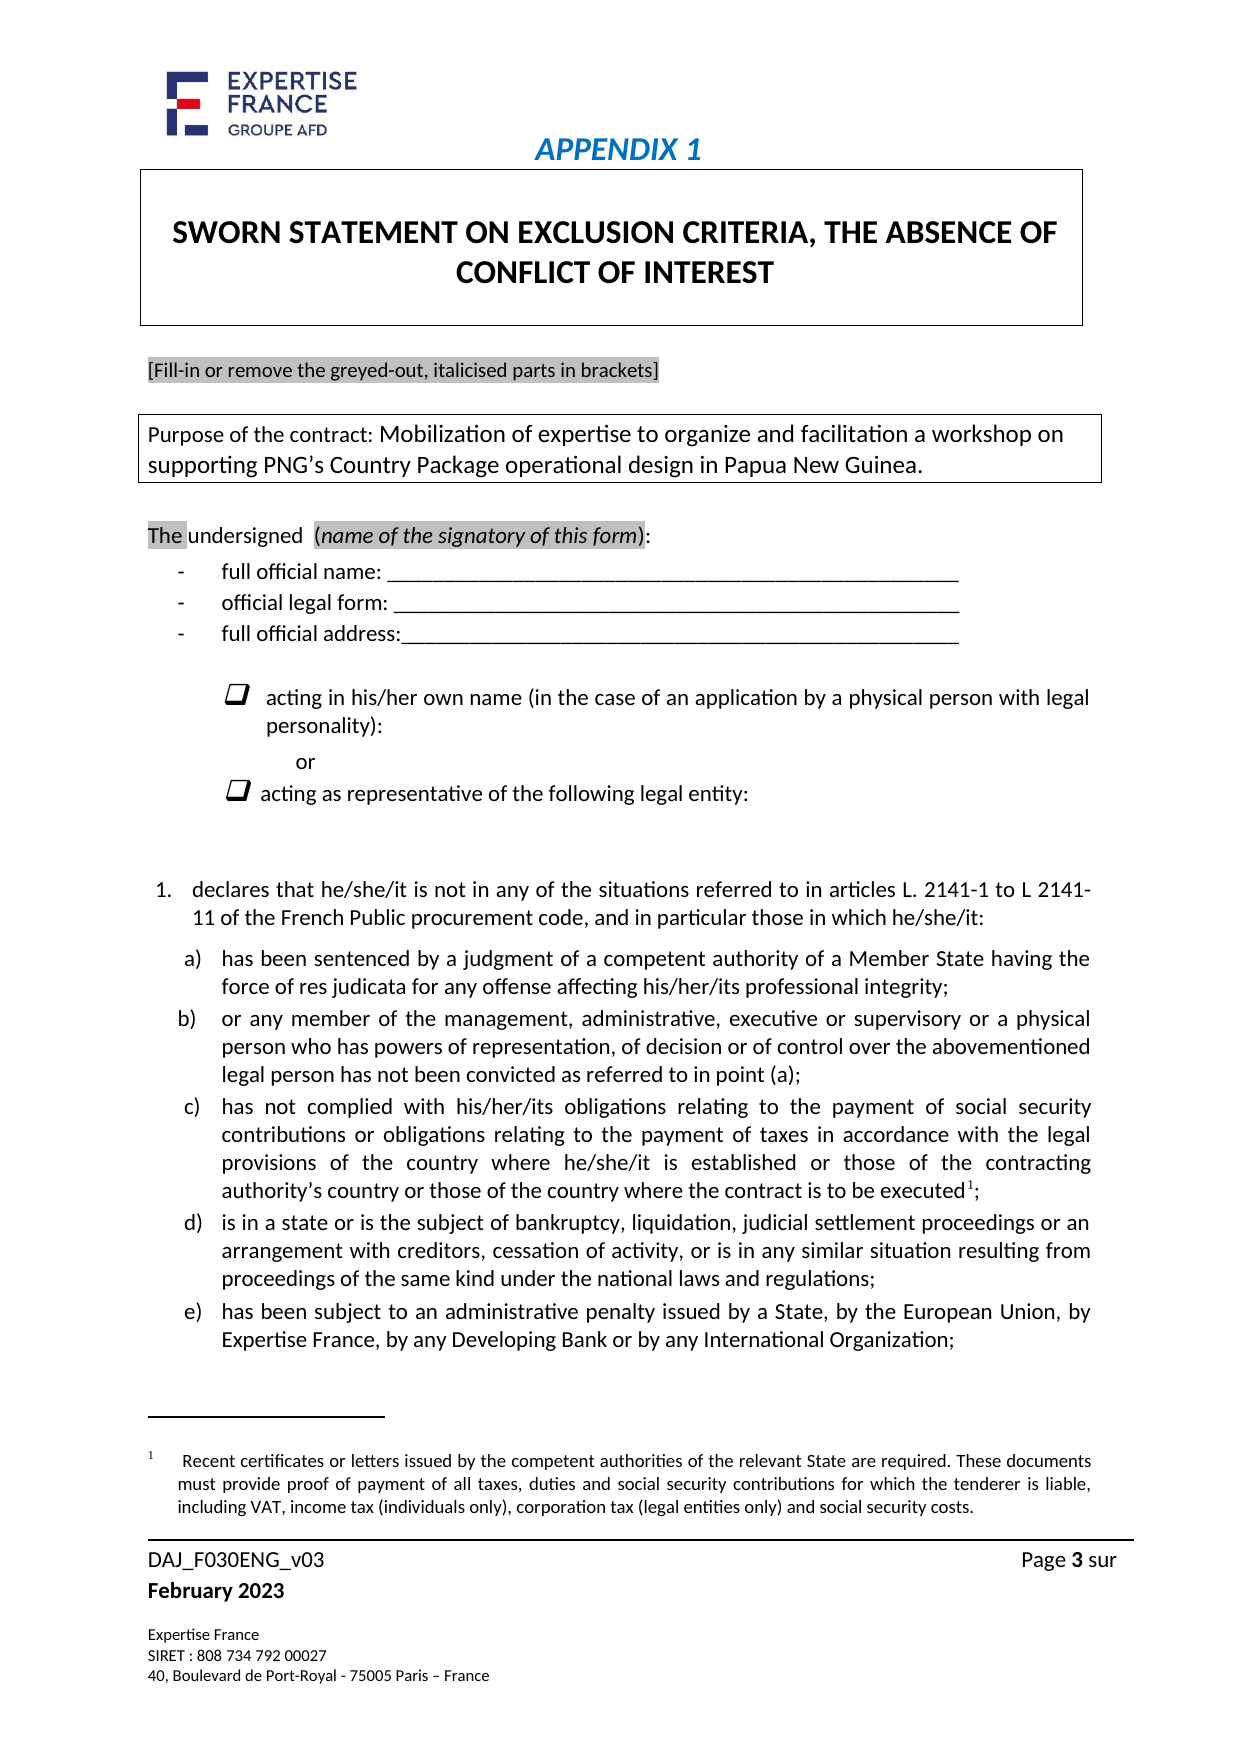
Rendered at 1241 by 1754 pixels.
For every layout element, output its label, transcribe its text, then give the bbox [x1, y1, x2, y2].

text [Fill-in or remove the greyed-out, italicised parts in brackets] [148, 351, 1093, 383]
list declares that he/she/it is not in any of the situations referred to in articles L. 2141-1 to L 2141-11 of the French Public procurement code, and in particular those in which he/she/it: [155, 875, 1093, 931]
text or [295, 743, 1093, 775]
list is in a state or is the subject of bankruptcy, liquidation, judicial settlement proceedings or an arrangement with creditors, cessation of activity, or is in any similar situation resulting from proceedings of the same kind under the national laws and regulations; [184, 1208, 1093, 1293]
list acting in his/her own name (in the case of an application by a physical person with legal personality): [221, 683, 1093, 739]
picture [147, 45, 379, 161]
list has been sentenced by a judgment of a competent authority of a Member State having the force of res judicata for any offense affecting his/her/its professional integrity; [184, 944, 1093, 1000]
text SWORN STATEMENT ON EXCLUSION CRITERIA, THE ABSENCE OF CONFLICT OF INTEREST [141, 170, 1082, 325]
text The undersigned (name of the signatory of this form): [148, 518, 1093, 549]
list has been subject to an administrative penalty issued by a State, by the European Union, by Expertise France, by any Developing Bank or by any International Organization; [184, 1297, 1093, 1353]
list full official address: [177, 616, 1093, 647]
list official legal form: [177, 585, 1093, 616]
list full official name: [177, 553, 1093, 585]
list has not complied with his/her/its obligations relating to the payment of social security contributions or obligations relating to the payment of taxes in accordance with the legal provisions of the country where he/she/it is established or those of the contracting authority’s country or those of the country where the contract is to be executed; [184, 1092, 1093, 1204]
list acting as representative of the following legal entity: [223, 779, 1093, 808]
text Purpose of the contract: Mobilization of expertise to organize and facilitation a workshop on supporting PNG’s Country Package operational design in Papua New Guinea. [139, 415, 1101, 482]
list or any member of the management, administrative, executive or supervisory or a physical person who has powers of representation, of decision or of control over the abovementioned legal person has not been convicted as referred to in point (a); [177, 1004, 1093, 1088]
